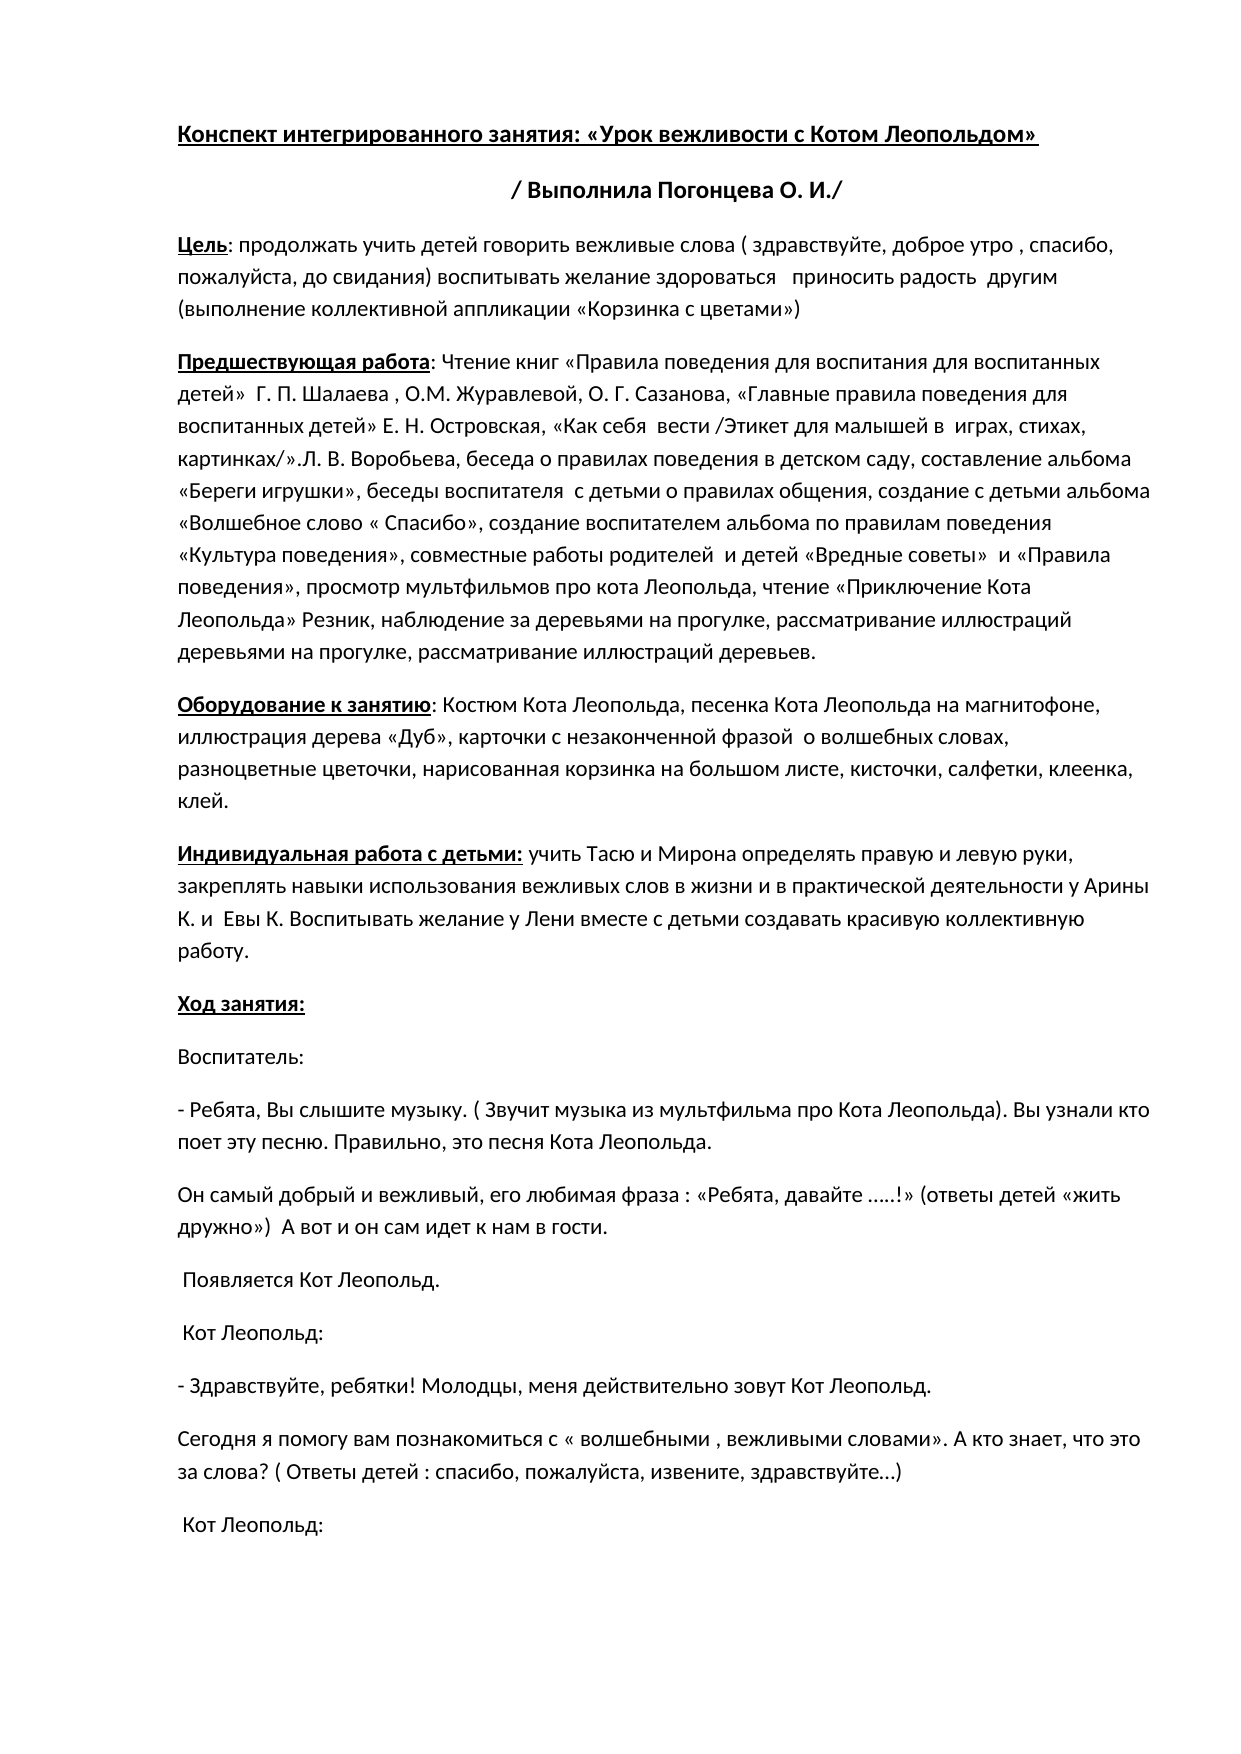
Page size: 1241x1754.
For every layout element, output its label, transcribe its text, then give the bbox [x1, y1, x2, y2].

text Оборудование к занятию: Костюм Кота Леопольда, песенка Кота Леопольда на магнитофоне, иллюстрация дерева «Дуб», карточки с незаконченной фразой о волшебных словах, разноцветные цветочки, нарисованная корзинка на большом листе, кисточки, салфетки, клеенка, клей. [177, 690, 1152, 814]
text Цель: продолжать учить детей говорить вежливые слова ( здравствуйте, доброе утро , спасибо, пожалуйста, до свидания) воспитывать желание здороваться приносить радость другим (выполнение коллективной аппликации «Корзинка с цветами») [177, 230, 1152, 322]
text Кот Леопольд: [177, 1510, 1152, 1538]
text Сегодня я помогу вам познакомиться с « волшебными , вежливыми словами». А кто знает, что это за слова? ( Ответы детей : спасибо, пожалуйста, извените, здравствуйте…) [177, 1424, 1152, 1485]
text Предшествующая работа: Чтение книг «Правила поведения для воспитания для воспитанных детей» Г. П. Шалаева , О.М. Журавлевой, О. Г. Сазанова, «Главные правила поведения для воспитанных детей» Е. Н. Островская, «Как себя вести /Этикет для малышей в играх, стихах, картинках/».Л. В. Воробьева, беседа о правилах поведения в детском саду, составление альбома «Береги игрушки», беседы воспитателя с детьми о правилах общения, создание с детьми альбома «Волшебное слово « Спасибо», создание воспитателем альбома по правилам поведения «Культура поведения», совместные работы родителей и детей «Вредные советы» и «Правила поведения», просмотр мультфильмов про кота Леопольда, чтение «Приключение Кота Леопольда» Резник, наблюдение за деревьями на прогулке, рассматривание иллюстраций деревьями на прогулке, рассматривание иллюстраций деревьев. [177, 347, 1152, 665]
text Кот Леопольд: [177, 1318, 1152, 1347]
text Ход занятия: [177, 989, 1152, 1017]
text - Ребята, Вы слышите музыку. ( Звучит музыка из мультфильма про Кота Леопольда). Вы узнали кто поет эту песню. Правильно, это песня Кота Леопольда. [177, 1095, 1152, 1155]
text - Здравствуйте, ребятки! Молодцы, меня действительно зовут Кот Леопольд. [177, 1372, 1152, 1399]
text Воспитатель: [177, 1042, 1152, 1070]
text Он самый добрый и вежливый, его любимая фраза : «Ребята, давайте …..!» (ответы детей «жить дружно») А вот и он сам идет к нам в гости. [177, 1180, 1152, 1241]
text / Выполнила Погонцева О. И./ [177, 174, 1152, 204]
text Конспект интегрированного занятия: «Урок вежливости с Котом Леопольдом» [177, 118, 1152, 149]
text Появляется Кот Леопольд. [177, 1266, 1152, 1293]
text Индивидуальная работа с детьми: учить Тасю и Мирона определять правую и левую руки, закреплять навыки использования вежливых слов в жизни и в практической деятельности у Арины К. и Евы К. Воспитывать желание у Лени вместе с детьми создавать красивую коллективную работу. [177, 839, 1152, 964]
